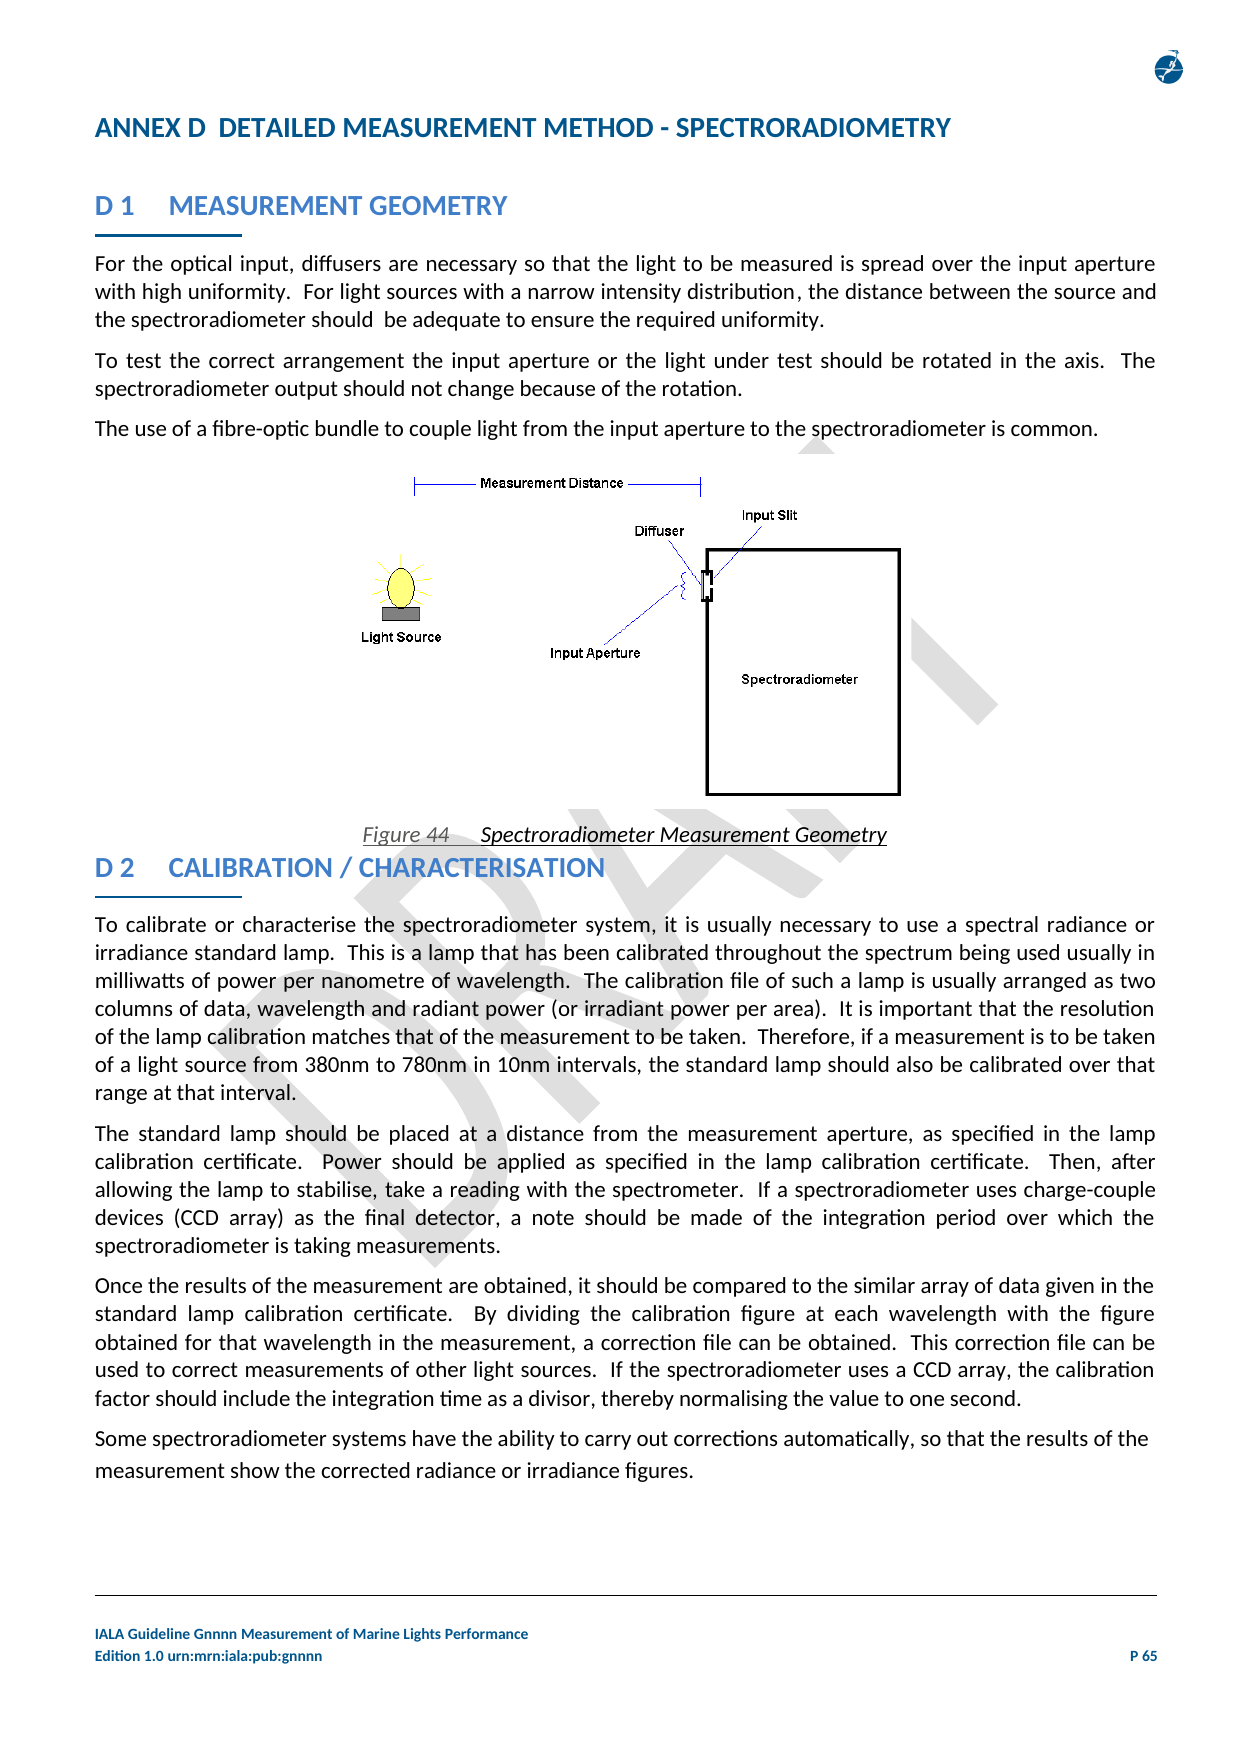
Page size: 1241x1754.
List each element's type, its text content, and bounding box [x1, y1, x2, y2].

text Once the results of the measurement are obtained, it should be compared to the similar array of data given in the standard lamp calibration certificate. By dividing the calibration figure at each wavelength with the figure obtained for that wavelength in the measurement, a correction file can be obtained. This correction file can be used to correct measurements of other light sources. If the spectroradiometer uses a CCD array, the calibration factor should include the integration time as a divisor, thereby normalising the value to one second. [94, 1272, 1157, 1412]
text MEASUREMENT GEOMETRY [94, 187, 1157, 223]
picture [1123, 0, 1241, 119]
text The standard lamp should be placed at a distance from the measurement aperture, as specified in the lamp calibration certificate. Power should be applied as specified in the lamp calibration certificate. Then, after allowing the lamp to stabilise, take a reading with the spectrometer. If a spectroradiometer uses charge-couple devices (CCD array) as the final detector, a note should be made of the integration period over which the spectroradiometer is taking measurements. [94, 1119, 1157, 1259]
list Figure 44 Spectroradiometer Measurement Geometry [94, 821, 1157, 849]
text To test the correct arrangement the input aperture or the light under test should be rotated in the axis. The spectroradiometer output should not change because of the rotation. [94, 346, 1157, 402]
text The use of a fibre-optic bundle to couple light from the input aperture to the spectroradiometer is common. [94, 414, 1157, 442]
text CALIBRATION / CHARACTERISATION [94, 849, 1157, 884]
picture [340, 454, 912, 809]
text DETAILED MEASUREMENT METHOD - SPECTRORADIOMETRY [94, 109, 1157, 145]
text To calibrate or characterise the spectroradiometer system, it is usually necessary to use a spectral radiance or irradiance standard lamp. This is a lamp that has been calibrated throughout the spectrum being used usually in milliwatts of power per nanometre of wavelength. The calibration file of such a lamp is usually arranged as two columns of data, wavelength and radiant power (or irradiant power per area). It is important that the resolution of the lamp calibration matches that of the measurement to be taken. Therefore, if a measurement is to be taken of a light source from 380nm to 780nm in 10nm intervals, the standard lamp should also be calibrated over that range at that interval. [94, 910, 1157, 1106]
text For the optical input, diffusers are necessary so that the light to be measured is spread over the input aperture with high uniformity. For light sources with a narrow intensity distribution, the distance between the source and the spectroradiometer should be adequate to ensure the required uniformity. [94, 249, 1157, 333]
text Some spectroradiometer systems have the ability to carry out corrections automatically, so that the results of the measurement show the corrected radiance or irradiance figures. [94, 1424, 1157, 1484]
